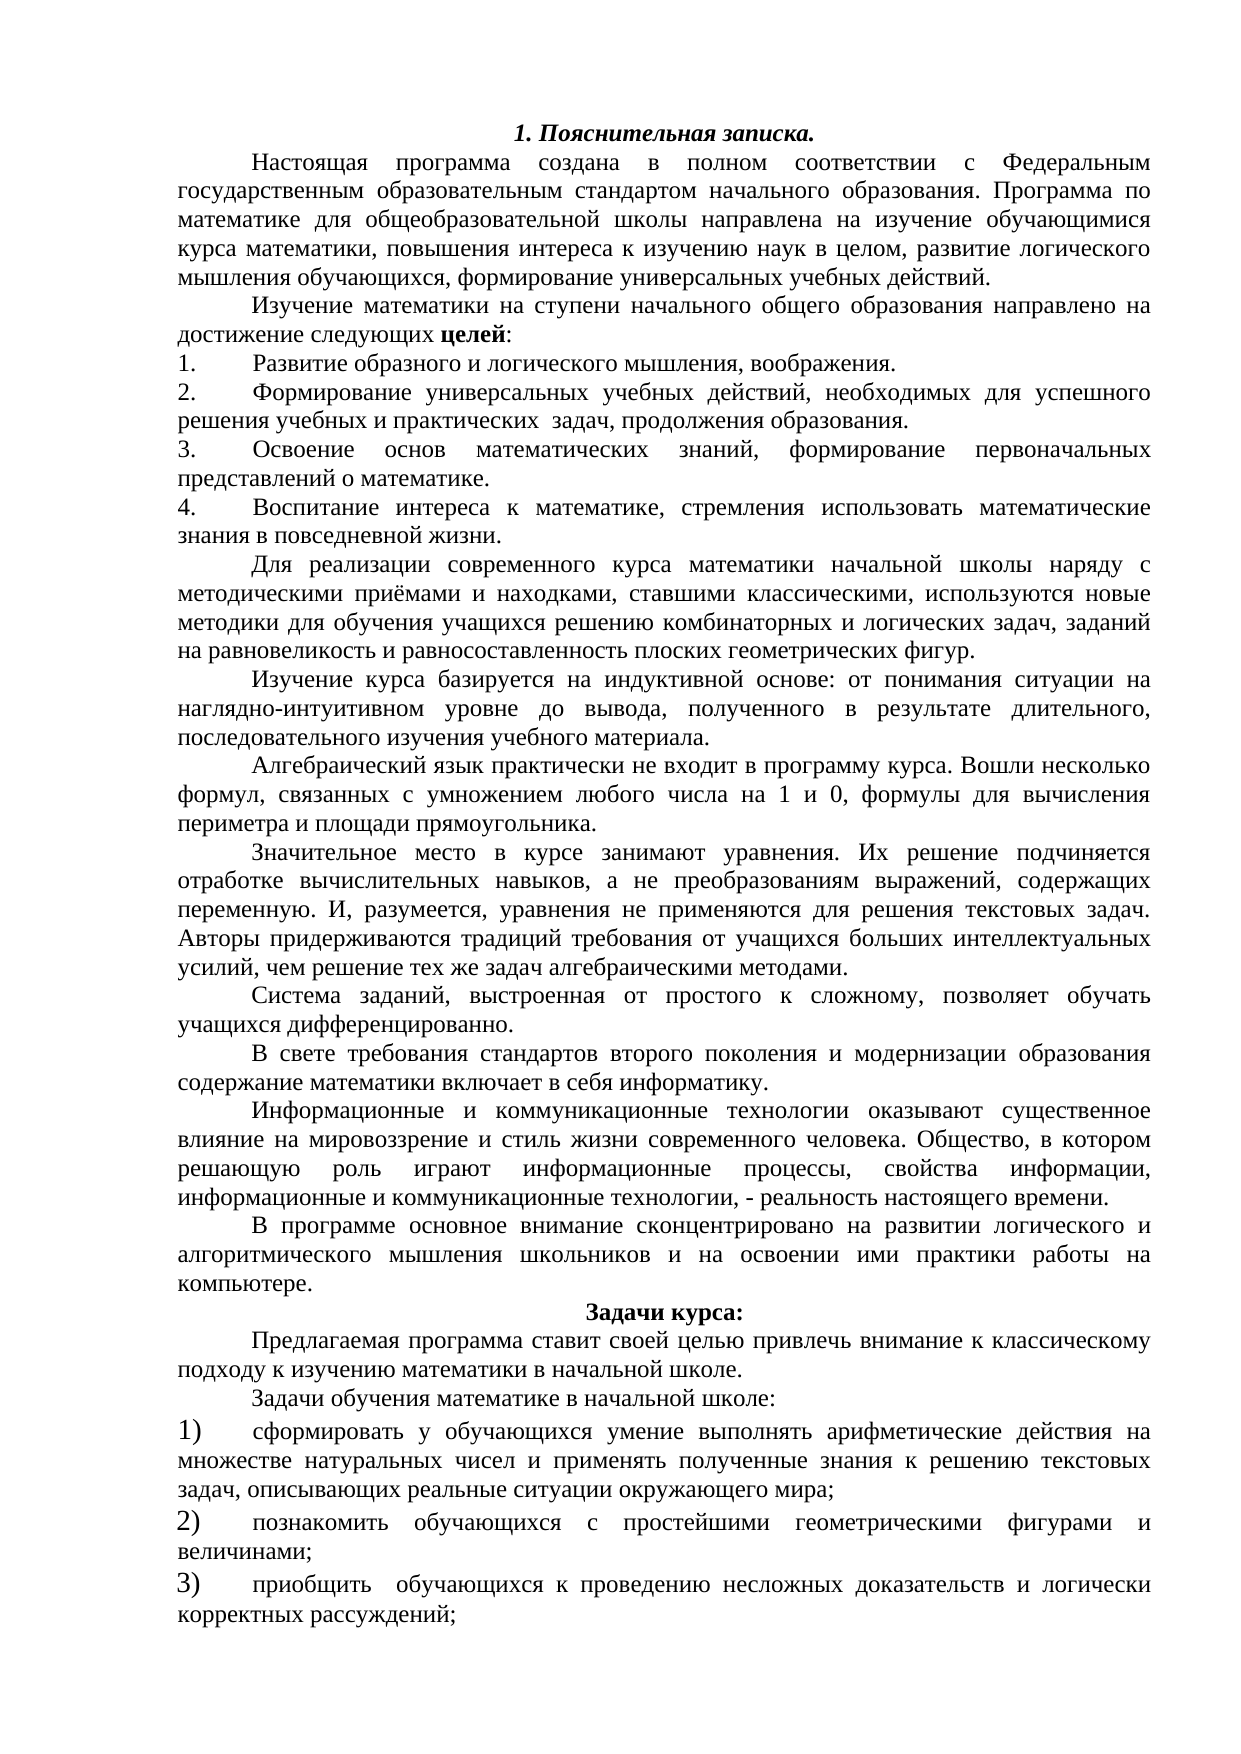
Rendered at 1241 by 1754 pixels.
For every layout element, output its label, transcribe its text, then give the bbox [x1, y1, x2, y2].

list сформировать у обучающихся умение выполнять арифметические действия на множестве натуральных чисел и применять полученные знания к решению текстовых задач, описывающих реальные ситуации окружающего мира; [177, 1412, 1152, 1503]
text Значительное место в курсе занимают уравнения. Их решение подчиняется отработке вычислительных навыков, а не преобразованиям выражений, содержащих переменную. И, разумеется, уравнения не применяются для решения текстовых задач. Авторы придерживаются традиций требования от учащихся больших интеллектуальных усилий, чем решение тех же задач алгебраическими методами. [177, 837, 1152, 981]
text Изучение математики на ступени начального общего образования направлено на достижение следующих целей: [177, 291, 1152, 348]
text Задачи обучения математике в начальной школе: [177, 1383, 1152, 1412]
text Предлагаемая программа ставит своей целью привлечь внимание к классическому подходу к изучению математики в начальной школе. [177, 1326, 1152, 1383]
list Освоение основ математических знаний, формирование первоначальных представлений о математике. [177, 434, 1152, 492]
list Воспитание интереса к математике, стремления использовать математические знания в повседневной жизни. [177, 492, 1152, 549]
text Изучение курса базируется на индуктивной основе: от понимания ситуации на наглядно-интуитивном уровне до вывода, полученного в результате длительного, последовательного изучения учебного материала. [177, 664, 1152, 751]
list Формирование универсальных учебных действий, необходимых для успешного решения учебных и практических задач, продолжения образования. [177, 377, 1152, 434]
list Развитие образного и логического мышления, воображения. [177, 348, 1152, 377]
text Задачи курса: [177, 1297, 1152, 1326]
text В свете требования стандартов второго поколения и модернизации образования содержание математики включает в себя информатику. [177, 1038, 1152, 1096]
text Система заданий, выстроенная от простого к сложному, позволяет обучать учащихся дифференцированно. [177, 981, 1152, 1038]
list приобщить обучающихся к проведению несложных доказательств и логически корректных рассуждений; [176, 1565, 1152, 1627]
text Настоящая программа создана в полном соответствии с Федеральным государственным образовательным стандартом начального образования. Программа по математике для общеобразовательной школы направлена на изучение обучающимися курса математики, повышения интереса к изучению наук в целом, развитие логического мышления обучающихся, формирование универсальных учебных действий. [177, 147, 1152, 291]
text Для реализации современного курса математики начальной школы наряду с методическими приёмами и находками, ставшими классическими, используются новые методики для обучения учащихся решению комбинаторных и логических задач, заданий на равновеликость и равносоставленность плоских геометрических фигур. [177, 549, 1152, 664]
text 1. Пояснительная записка. [177, 118, 1152, 147]
list познакомить обучающихся с простейшими геометрическими фигурами и величинами; [176, 1503, 1152, 1565]
text Информационные и коммуникационные технологии оказывают существенное влияние на мировоззрение и стиль жизни современного человека. Общество, в котором решающую роль играют информационные процессы, свойства информации, информационные и коммуникационные технологии, - реальность настоящего времени. [177, 1096, 1152, 1211]
text В программе основное внимание сконцентрировано на развитии логического и алгоритмического мышления школьников и на освоении ими практики работы на компьютере. [177, 1211, 1152, 1297]
text Алгебраический язык практически не входит в программу курса. Вошли несколько формул, связанных с умножением любого числа на 1 и 0, формулы для вычисления периметра и площади прямоугольника. [177, 751, 1152, 837]
